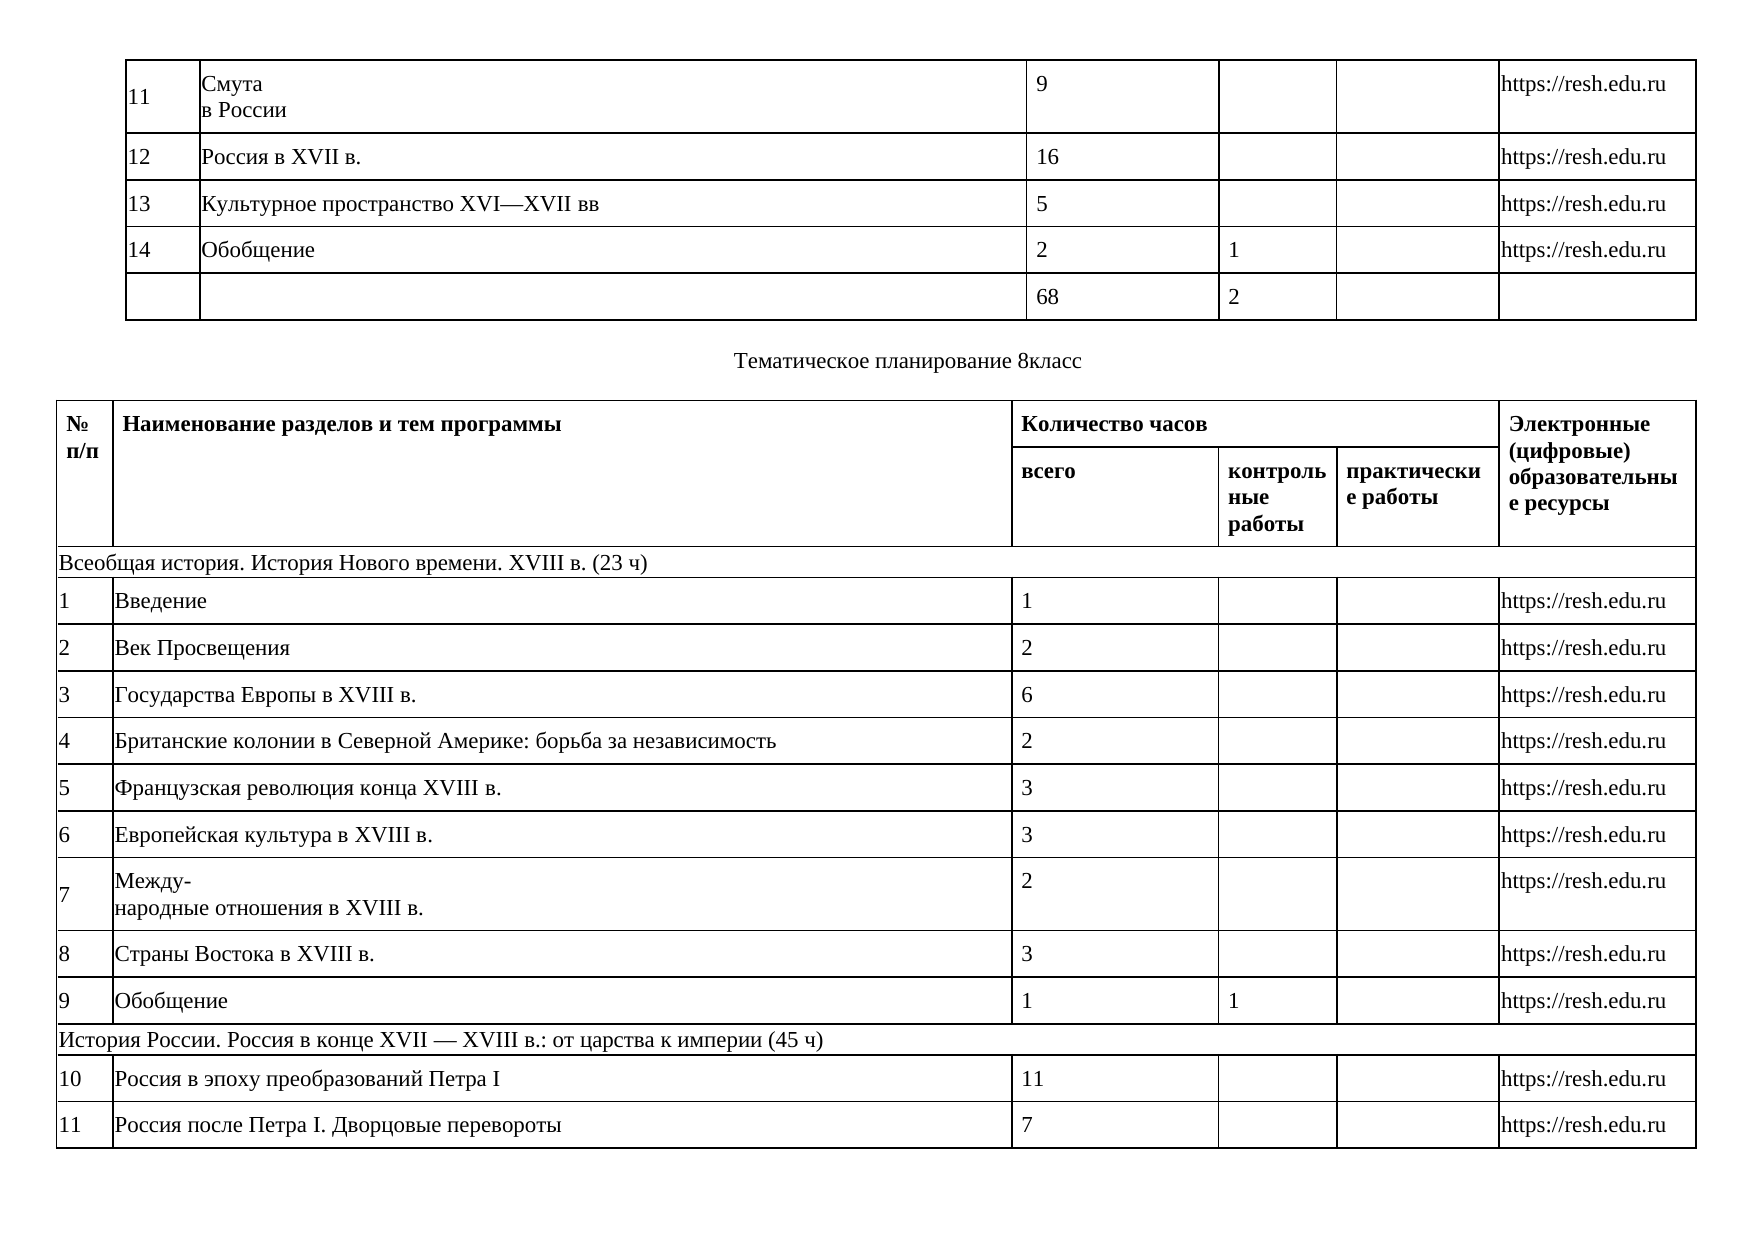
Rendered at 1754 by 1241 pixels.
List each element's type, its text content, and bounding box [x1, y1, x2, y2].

table_cell https://resh.edu.ru [1500, 718, 1695, 763]
table_cell [1220, 61, 1336, 132]
table_cell История России. Россия в конце XVII — XVIII в.: от царства к империи (45 ч) [57, 1024, 1695, 1054]
table_cell 68 [1027, 274, 1218, 319]
table_cell [1338, 931, 1498, 976]
table_cell практические работы [1338, 448, 1498, 546]
table_header Количество часов [1013, 401, 1498, 446]
table_cell Введение [114, 578, 1011, 623]
table_cell 11 [57, 1102, 112, 1147]
table_cell https://resh.edu.ru [1500, 858, 1695, 929]
table_cell 8 [57, 931, 112, 976]
table_cell 1 [1219, 978, 1336, 1023]
table_cell 1 [1013, 578, 1218, 623]
table_cell 13 [127, 181, 199, 226]
table_cell Между- народные отношения в XVIII в. [114, 858, 1011, 929]
table_cell 10 [57, 1055, 112, 1101]
table_cell 3 [1013, 812, 1218, 857]
table_cell [1337, 274, 1498, 319]
table_cell 6 [57, 811, 112, 857]
table_cell [1219, 1056, 1336, 1101]
table_cell 5 [57, 764, 112, 810]
table_cell https://resh.edu.ru [1500, 931, 1695, 976]
table_cell [1338, 858, 1498, 929]
table_cell https://resh.edu.ru [1500, 181, 1695, 226]
table_cell [1220, 134, 1336, 179]
table_cell https://resh.edu.ru [1500, 578, 1695, 623]
table_cell [127, 274, 199, 319]
table_header Электронные (цифровые) образовательные ресурсы [1500, 401, 1695, 546]
table_cell [1337, 61, 1498, 132]
table_cell https://resh.edu.ru [1500, 227, 1695, 272]
table_cell [1219, 1102, 1336, 1147]
table_cell [1338, 978, 1498, 1023]
table_cell https://resh.edu.ru [1500, 812, 1695, 857]
table_cell 12 [127, 134, 199, 179]
table_cell 2 [1220, 274, 1336, 319]
table_cell всего [1013, 448, 1218, 546]
table_cell Культурное пространство XVI—XVII вв [201, 181, 1026, 226]
table_cell [1337, 227, 1498, 272]
table_cell [1220, 181, 1336, 226]
table_cell https://resh.edu.ru [1500, 625, 1695, 670]
table_cell Обобщение [114, 978, 1011, 1023]
table_cell 1 [1220, 227, 1336, 272]
table_cell [1500, 274, 1695, 319]
table_cell 4 [57, 718, 112, 763]
table_cell Россия в XVII в. [201, 134, 1026, 179]
table_cell 9 [1027, 61, 1218, 132]
table_cell [1219, 812, 1336, 857]
table_cell 3 [1013, 765, 1218, 810]
table_cell [1338, 1102, 1498, 1147]
table_header Наименование разделов и тем программы [114, 401, 1011, 546]
table_cell 1 [1013, 978, 1218, 1023]
table_cell Век Просвещения [114, 625, 1011, 670]
table_cell [1338, 812, 1498, 857]
table_cell [1338, 1056, 1498, 1101]
table_cell https://resh.edu.ru [1500, 765, 1695, 810]
table_cell https://resh.edu.ru [1500, 1102, 1695, 1147]
table_cell 7 [57, 858, 112, 929]
table_cell 5 [1027, 181, 1218, 226]
table_cell 2 [1013, 625, 1218, 670]
table_cell https://resh.edu.ru [1500, 61, 1695, 132]
table_cell 6 [1013, 672, 1218, 717]
table_cell [1219, 672, 1336, 717]
table_cell Россия после Петра I. Дворцовые перевороты [114, 1102, 1011, 1147]
table_cell Государства Европы в XVIII в. [114, 672, 1011, 717]
table_cell 9 [57, 977, 112, 1023]
list Тематическое планирование 8класс [133, 347, 1683, 373]
table_cell [1219, 718, 1336, 763]
table_cell [1337, 181, 1498, 226]
table_cell [1338, 578, 1498, 623]
table_cell Страны Востока в XVIII в. [114, 931, 1011, 976]
table_cell 2 [1013, 858, 1218, 929]
table_cell [1219, 578, 1336, 623]
table_cell 11 [127, 61, 199, 132]
table_header № п/п [57, 401, 112, 546]
table_cell 14 [127, 227, 199, 272]
table_cell [1337, 134, 1498, 179]
table_cell https://resh.edu.ru [1500, 672, 1695, 717]
table_cell https://resh.edu.ru [1500, 134, 1695, 179]
table_cell [1338, 672, 1498, 717]
table_cell [1219, 765, 1336, 810]
table_cell 3 [57, 671, 112, 717]
table_cell 11 [1013, 1056, 1218, 1101]
table_cell [1219, 625, 1336, 670]
table_cell [1338, 765, 1498, 810]
table_cell Обобщение [201, 227, 1026, 272]
table_cell контрольные работы [1219, 448, 1336, 546]
table_cell 2 [1027, 227, 1218, 272]
table_cell Всеобщая история. История Нового времени. XVIII в. (23 ч) [57, 547, 1695, 577]
table_cell Европейская культура в XVIII в. [114, 812, 1011, 857]
table_cell 1 [57, 578, 112, 623]
table_cell [1219, 858, 1336, 929]
table_cell [1338, 718, 1498, 763]
table_cell 2 [57, 624, 112, 670]
table_cell Смута в России [201, 61, 1026, 132]
table_cell 7 [1013, 1102, 1218, 1147]
table_cell Французская революция конца XVIII в. [114, 765, 1011, 810]
table_cell 3 [1013, 931, 1218, 976]
table_cell [201, 274, 1026, 319]
table_cell https://resh.edu.ru [1500, 978, 1695, 1023]
table_cell [1219, 931, 1336, 976]
table_cell Россия в эпоху преобразований Петра I [114, 1056, 1011, 1101]
table_cell [1338, 625, 1498, 670]
table_cell Британские колонии в Северной Америке: борьба за независимость [114, 718, 1011, 763]
table_cell 2 [1013, 718, 1218, 763]
table_cell https://resh.edu.ru [1500, 1056, 1695, 1101]
table_cell 16 [1027, 134, 1218, 179]
